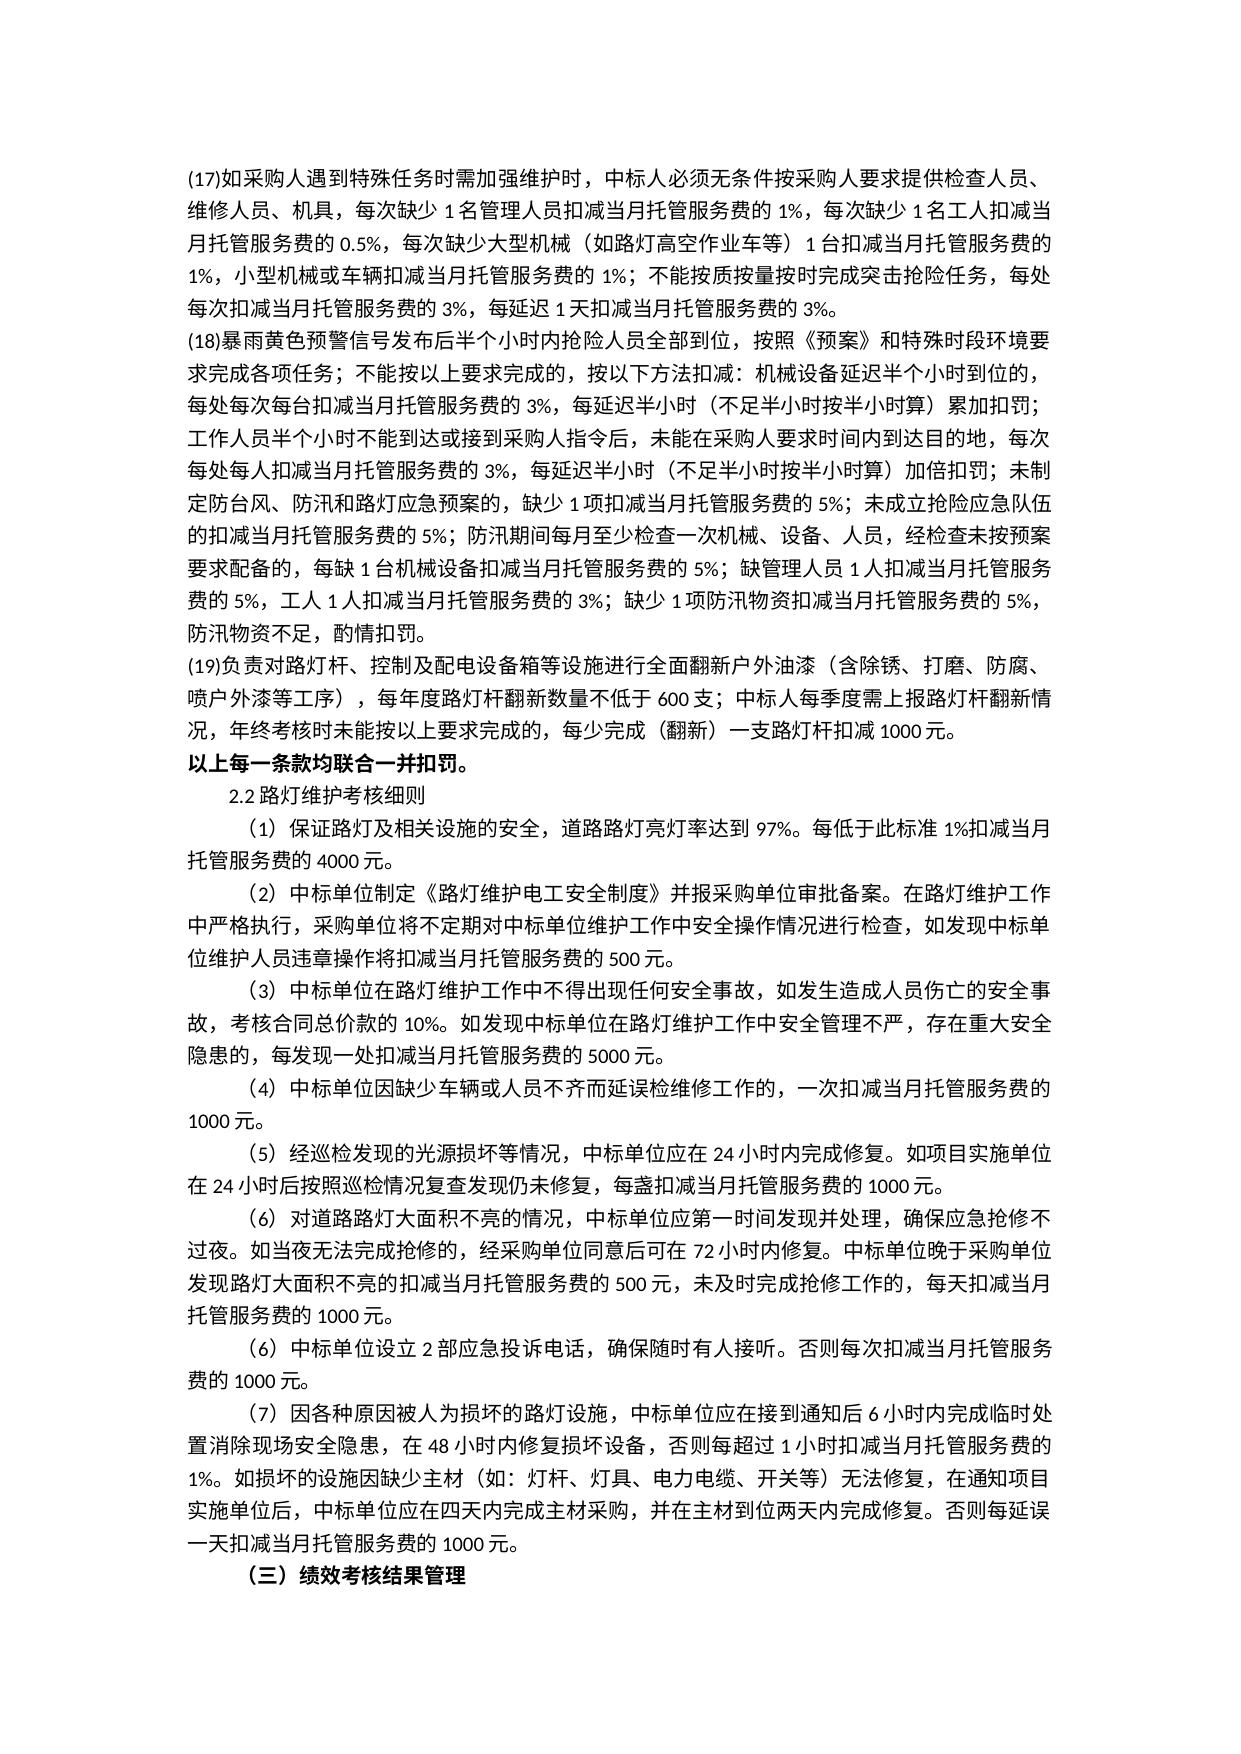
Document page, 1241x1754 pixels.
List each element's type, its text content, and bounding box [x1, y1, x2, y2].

text （5）经巡检发现的光源损坏等情况，中标单位应在24小时内完成修复。如项目实施单位在24小时后按照巡检情况复查发现仍未修复，每盏扣减当月托管服务费的1000元。 [187, 1137, 1053, 1202]
text 以上每一条款均联合一并扣罚。 [187, 747, 1053, 779]
text （3）中标单位在路灯维护工作中不得出现任何安全事故，如发生造成人员伤亡的安全事故，考核合同总价款的10%。如发现中标单位在路灯维护工作中安全管理不严，存在重大安全隐患的，每发现一处扣减当月托管服务费的5000元。 [187, 974, 1053, 1072]
text (17)如采购人遇到特殊任务时需加强维护时，中标人必须无条件按采购人要求提供检查人员、维修人员、机具，每次缺少1名管理人员扣减当月托管服务费的1%，每次缺少1名工人扣减当月托管服务费的0.5%，每次缺少大型机械（如路灯高空作业车等）1台扣减当月托管服务费的1%，小型机械或车辆扣减当月托管服务费的1%；不能按质按量按时完成突击抢险任务，每处每次扣减当月托管服务费的3%，每延迟1天扣减当月托管服务费的3%。 [187, 162, 1053, 324]
text （1）保证路灯及相关设施的安全，道路路灯亮灯率达到97%。每低于此标准1%扣减当月托管服务费的4000元。 [187, 812, 1053, 877]
text （4）中标单位因缺少车辆或人员不齐而延误检维修工作的，一次扣减当月托管服务费的1000元。 [187, 1072, 1053, 1137]
text (19)负责对路灯杆、控制及配电设备箱等设施进行全面翻新户外油漆（含除锈、打磨、防腐、喷户外漆等工序），每年度路灯杆翻新数量不低于600支；中标人每季度需上报路灯杆翻新情况，年终考核时未能按以上要求完成的，每少完成（翻新）一支路灯杆扣减1000元。 [187, 649, 1053, 747]
text （7）因各种原因被人为损坏的路灯设施，中标单位应在接到通知后6小时内完成临时处置消除现场安全隐患，在48小时内修复损坏设备，否则每超过1小时扣减当月托管服务费的1%。如损坏的设施因缺少主材（如：灯杆、灯具、电力电缆、开关等）无法修复，在通知项目实施单位后，中标单位应在四天内完成主材采购，并在主材到位两天内完成修复。否则每延误一天扣减当月托管服务费的1000元。 [187, 1397, 1053, 1559]
text （三）绩效考核结果管理 [187, 1559, 1053, 1592]
text （2）中标单位制定《路灯维护电工安全制度》并报采购单位审批备案。在路灯维护工作中严格执行，采购单位将不定期对中标单位维护工作中安全操作情况进行检查，如发现中标单位维护人员违章操作将扣减当月托管服务费的500元。 [187, 877, 1053, 974]
text （6）对道路路灯大面积不亮的情况，中标单位应第一时间发现并处理，确保应急抢修不过夜。如当夜无法完成抢修的，经采购单位同意后可在72小时内修复。中标单位晚于采购单位发现路灯大面积不亮的扣减当月托管服务费的500元，未及时完成抢修工作的，每天扣减当月托管服务费的1000元。 [187, 1202, 1053, 1332]
text 2.2 路灯维护考核细则 [187, 779, 1053, 812]
text （6）中标单位设立2部应急投诉电话，确保随时有人接听。否则每次扣减当月托管服务费的1000元。 [187, 1332, 1053, 1397]
text (18)暴雨黄色预警信号发布后半个小时内抢险人员全部到位，按照《预案》和特殊时段环境要求完成各项任务；不能按以上要求完成的，按以下方法扣减：机械设备延迟半个小时到位的，每处每次每台扣减当月托管服务费的3%，每延迟半小时（不足半小时按半小时算）累加扣罚；工作人员半个小时不能到达或接到采购人指令后，未能在采购人要求时间内到达目的地，每次每处每人扣减当月托管服务费的3%，每延迟半小时（不足半小时按半小时算）加倍扣罚；未制定防台风、防汛和路灯应急预案的，缺少1项扣减当月托管服务费的5%；未成立抢险应急队伍的扣减当月托管服务费的5%；防汛期间每月至少检查一次机械、设备、人员，经检查未按预案要求配备的，每缺1台机械设备扣减当月托管服务费的5%；缺管理人员1人扣减当月托管服务费的5%，工人1人扣减当月托管服务费的3%；缺少1项防汛物资扣减当月托管服务费的5%，防汛物资不足，酌情扣罚。 [187, 324, 1053, 649]
